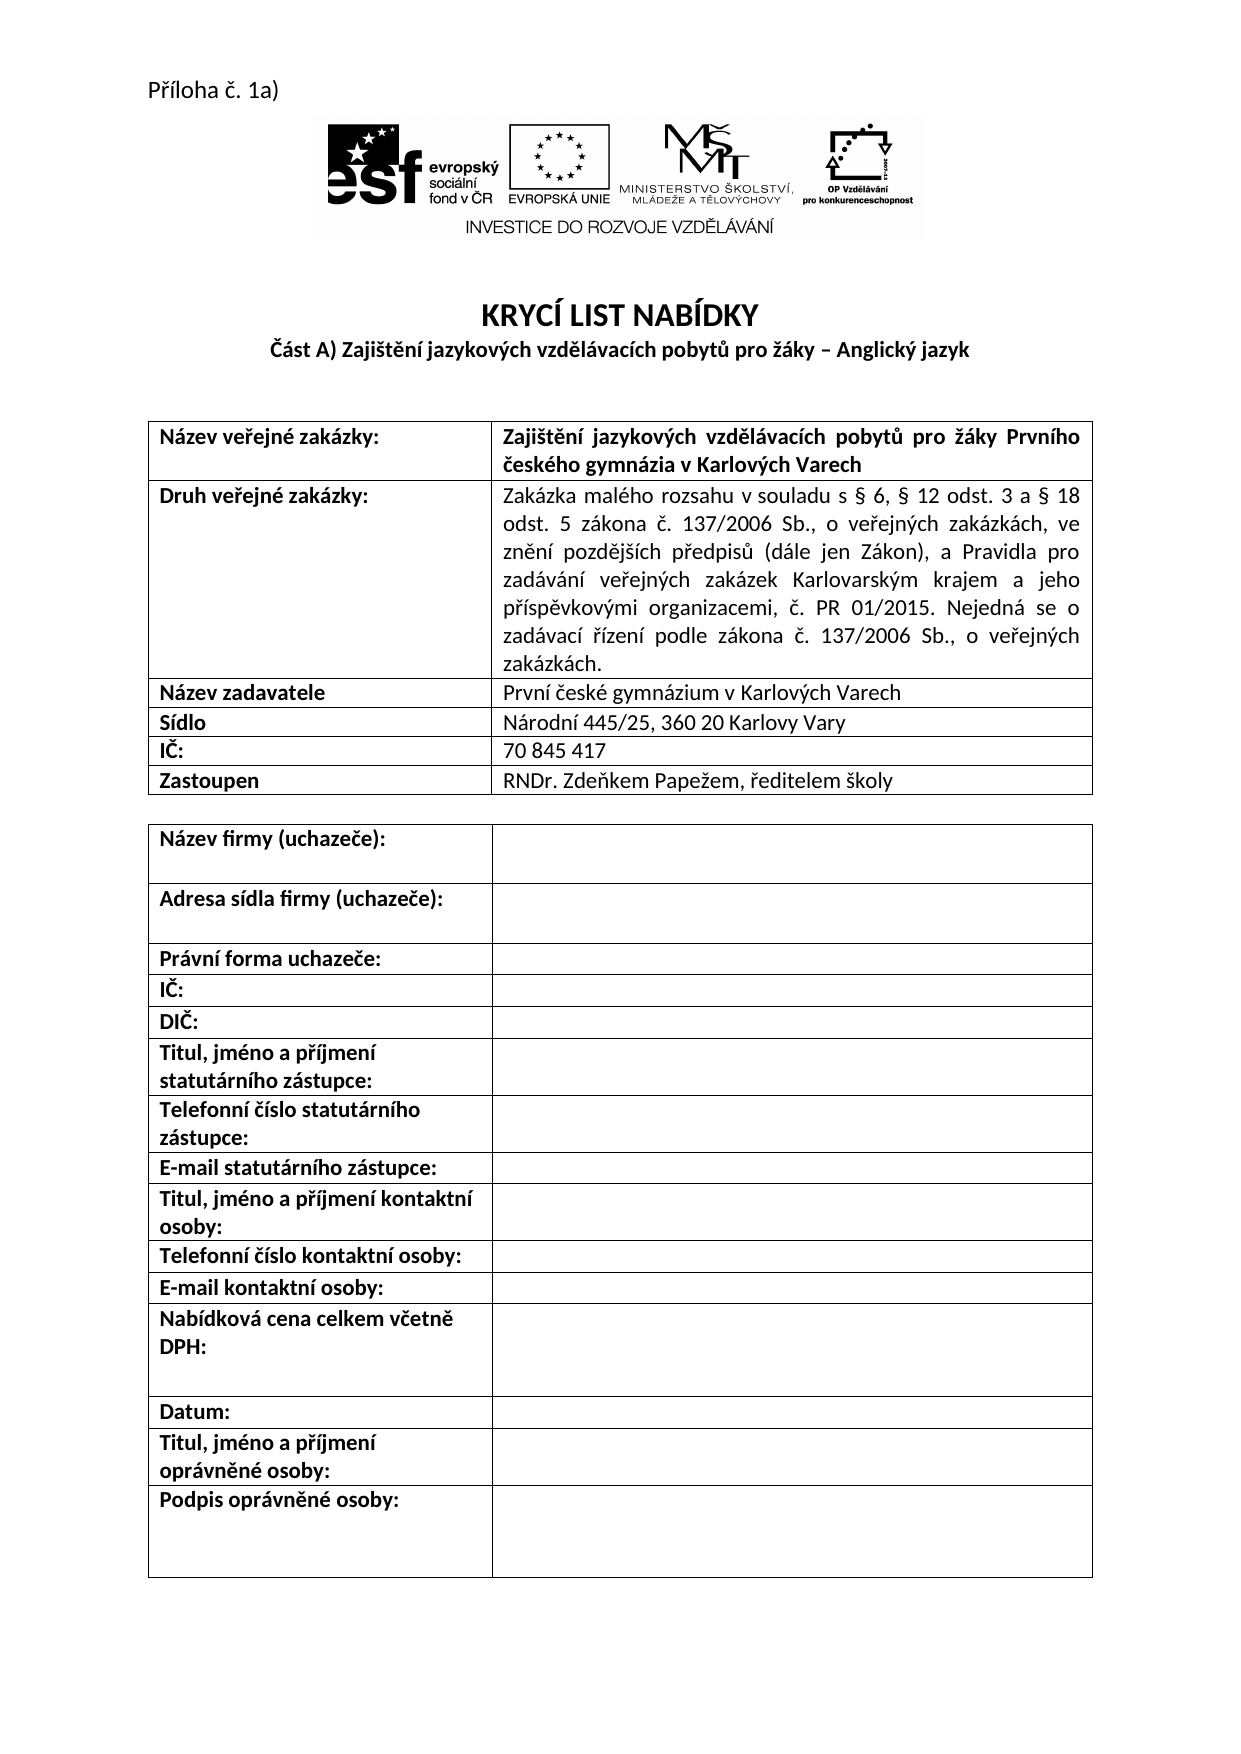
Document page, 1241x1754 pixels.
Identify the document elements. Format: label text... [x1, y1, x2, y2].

table_cell Zastoupen [149, 766, 491, 794]
text Část A) Zajištění jazykových vzdělávacích pobytů pro žáky – Anglický jazyk [148, 335, 1093, 363]
table_cell Adresa sídla firmy (uchazeče): [149, 884, 492, 943]
table_header Název firmy (uchazeče): [149, 825, 492, 883]
table_cell [493, 1486, 1092, 1577]
table_cell Telefonní číslo kontaktní osoby: [149, 1241, 492, 1272]
table_cell Druh veřejné zakázky: [149, 481, 491, 677]
table_cell [493, 1153, 1092, 1183]
table_cell [493, 1397, 1092, 1427]
table_cell [493, 1429, 1092, 1484]
table_cell Právní forma uchazeče: [149, 944, 492, 974]
table_cell [493, 1304, 1092, 1396]
table_cell [493, 1007, 1092, 1037]
table_cell [493, 1039, 1092, 1094]
table_cell Název zadavatele [149, 679, 491, 707]
table_cell DIČ: [149, 1007, 492, 1037]
picture [310, 114, 926, 243]
table_header Zajištění jazykových vzdělávacích pobytů pro žáky Prvního českého gymnázia v Karlových Varech [492, 422, 1092, 480]
table_cell Národní 445/25, 360 20 Karlovy Vary [492, 708, 1092, 736]
table_cell Zakázka malého rozsahu v souladu s § 6, § 12 odst. § 18 odst. 5 zákona č. 137/2006 Sb., o veřejných zakázkách, ve znění pozdějších předpisů (dále jen Zákon), a Pravidla pro zadávání veřejných zakázek Karlovarským krajem a jeho příspěvkovými organizacemi, č. PR 01/2015. Nejedná se o zadávací řízení podle zákona č. 137/2006 Sb., o veřejných zakázkách. [492, 481, 1092, 677]
table_cell První české gymnázium v Karlových Varech [492, 679, 1092, 707]
table_cell IČ: [149, 975, 492, 1006]
table_cell Titul, jméno a příjmení kontaktní osoby: [149, 1184, 492, 1240]
table_header Název veřejné zakázky: [149, 422, 491, 480]
table_cell [493, 1273, 1092, 1303]
table_cell IČ: [149, 737, 491, 765]
table_cell 70 845 417 [492, 737, 1092, 765]
table_cell E-mail statutárního zástupce: [149, 1153, 492, 1183]
table_cell E-mail kontaktní osoby: [149, 1273, 492, 1303]
table_cell [493, 975, 1092, 1006]
table_cell Titul, jméno a příjmení oprávněné osoby: [149, 1429, 492, 1484]
table_cell [493, 944, 1092, 974]
table_cell [493, 1184, 1092, 1240]
table_cell Nabídková cena celkem včetně DPH: [149, 1304, 492, 1396]
table_cell Telefonní číslo statutárního zástupce: [149, 1096, 492, 1152]
table_cell [493, 884, 1092, 943]
table_cell [493, 1241, 1092, 1272]
table_cell Podpis oprávněné osoby: [149, 1486, 492, 1577]
text KRYCÍ LIST NABÍDKY [148, 294, 1093, 335]
table_cell Titul, jméno a příjmení statutárního zástupce: [149, 1039, 492, 1094]
table_cell RNDr. Zdeňkem Papežem, ředitelem školy [492, 766, 1092, 794]
table_cell Datum: [149, 1397, 492, 1427]
table_cell Sídlo [149, 708, 491, 736]
table_cell [493, 1096, 1092, 1152]
table_header [493, 825, 1092, 883]
